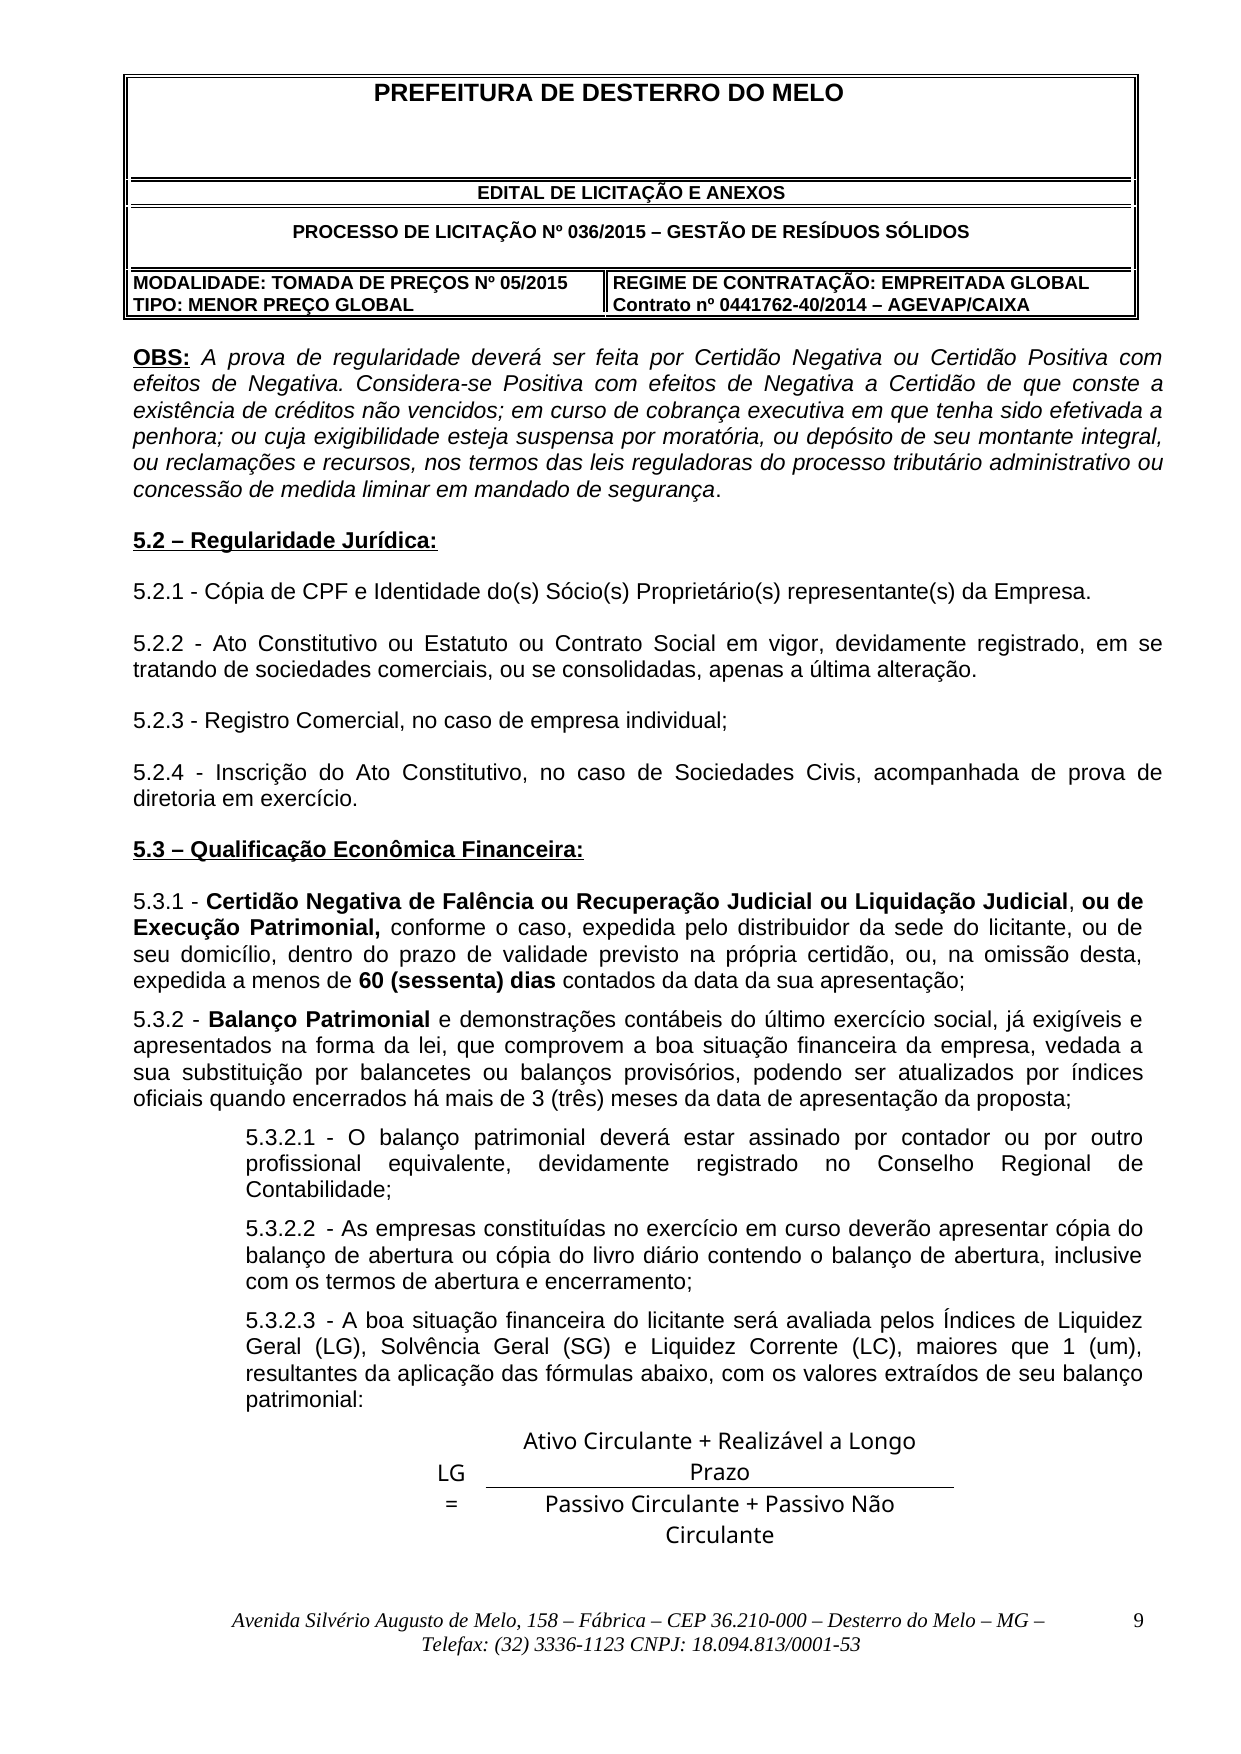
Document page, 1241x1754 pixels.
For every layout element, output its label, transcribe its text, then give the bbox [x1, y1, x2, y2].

table_header LG = [417, 1425, 486, 1551]
text 5.2.2 - Ato Constitutivo ou Estatuto ou Contrato Social em vigor, devidamente registrado, em se tratando de sociedades comerciais, ou se consolidadas, apenas a última alteração. [133, 630, 1164, 682]
text OBS: A prova de regularidade deverá ser feita por Certidão Negativa ou Certidão Positiva com efeitos de Negativa. Considera-se Positiva com efeitos de Negativa a Certidão de que conste a existência de créditos não vencidos; em curso de cobrança executiva em que tenha sido efetivada a penhora; ou cuja exigibilidade esteja suspensa por moratória, ou depósito de seu montante integral, ou reclamações e recursos, nos termos das leis reguladoras do processo tributário administrativo ou concessão de medida liminar em mandado de segurança. [133, 344, 1164, 502]
list - O balanço patrimonial deverá estar assinado por contador ou por outro profissional equivalente, devidamente registrado no Conselho Regional de Contabilidade; [245, 1124, 1144, 1203]
text 5.2 – Regularidade Jurídica: [133, 527, 1164, 553]
text 5.3 – Qualificação Econômica Financeira: [133, 836, 1164, 863]
list - A boa situação financeira do licitante será avaliada pelos Índices de Liquidez Geral (LG), Solvência Geral (SG) e Liquidez Corrente (LC), maiores que 1 (um), resultantes da aplicação das fórmulas abaixo, com os valores extraídos de seu balanço patrimonial: [245, 1307, 1144, 1412]
list - As empresas constituídas no exercício em curso deverão apresentar cópia do balanço de abertura ou cópia do livro diário contendo o balanço de abertura, inclusive com os termos de abertura e encerramento; [245, 1215, 1144, 1294]
table_header Ativo Circulante + Realizável a Longo Prazo [486, 1425, 954, 1487]
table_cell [486, 1488, 954, 1551]
text 5.2.3 - Registro Comercial, no caso de empresa individual; [133, 707, 1164, 734]
text 5.2.1 - Cópia de CPF e Identidade do(s) Sócio(s) Proprietário(s) representante(s) da Empresa. [133, 578, 1164, 605]
text 5.3.2 - Balanço Patrimonial e demonstrações contábeis do último exercício social, já exigíveis e apresentados na forma da lei, que comprovem a boa situação financeira da empresa, vedada a sua substituição por balancetes ou balanços provisórios, podendo ser atualizados por índices oficiais quando encerrados há mais de 3 (três) meses da data de apresentação da proposta; [133, 1006, 1144, 1111]
text 5.3.1 - Certidão Negativa de Falência ou Recuperação Judicial ou Liquidação Judicial, ou de Execução Patrimonial, conforme o caso, expedida pelo distribuidor da sede do licitante, ou de seu domicílio, dentro do prazo de validade previsto na própria certidão, ou, na omissão desta, expedida a menos de 60 (sessenta) dias contados da data da sua apresentação; [133, 888, 1144, 993]
text 5.2.4 - Inscrição do Ato Constitutivo, no caso de Sociedades Civis, acompanhada de prova de diretoria em exercício. [133, 759, 1164, 811]
